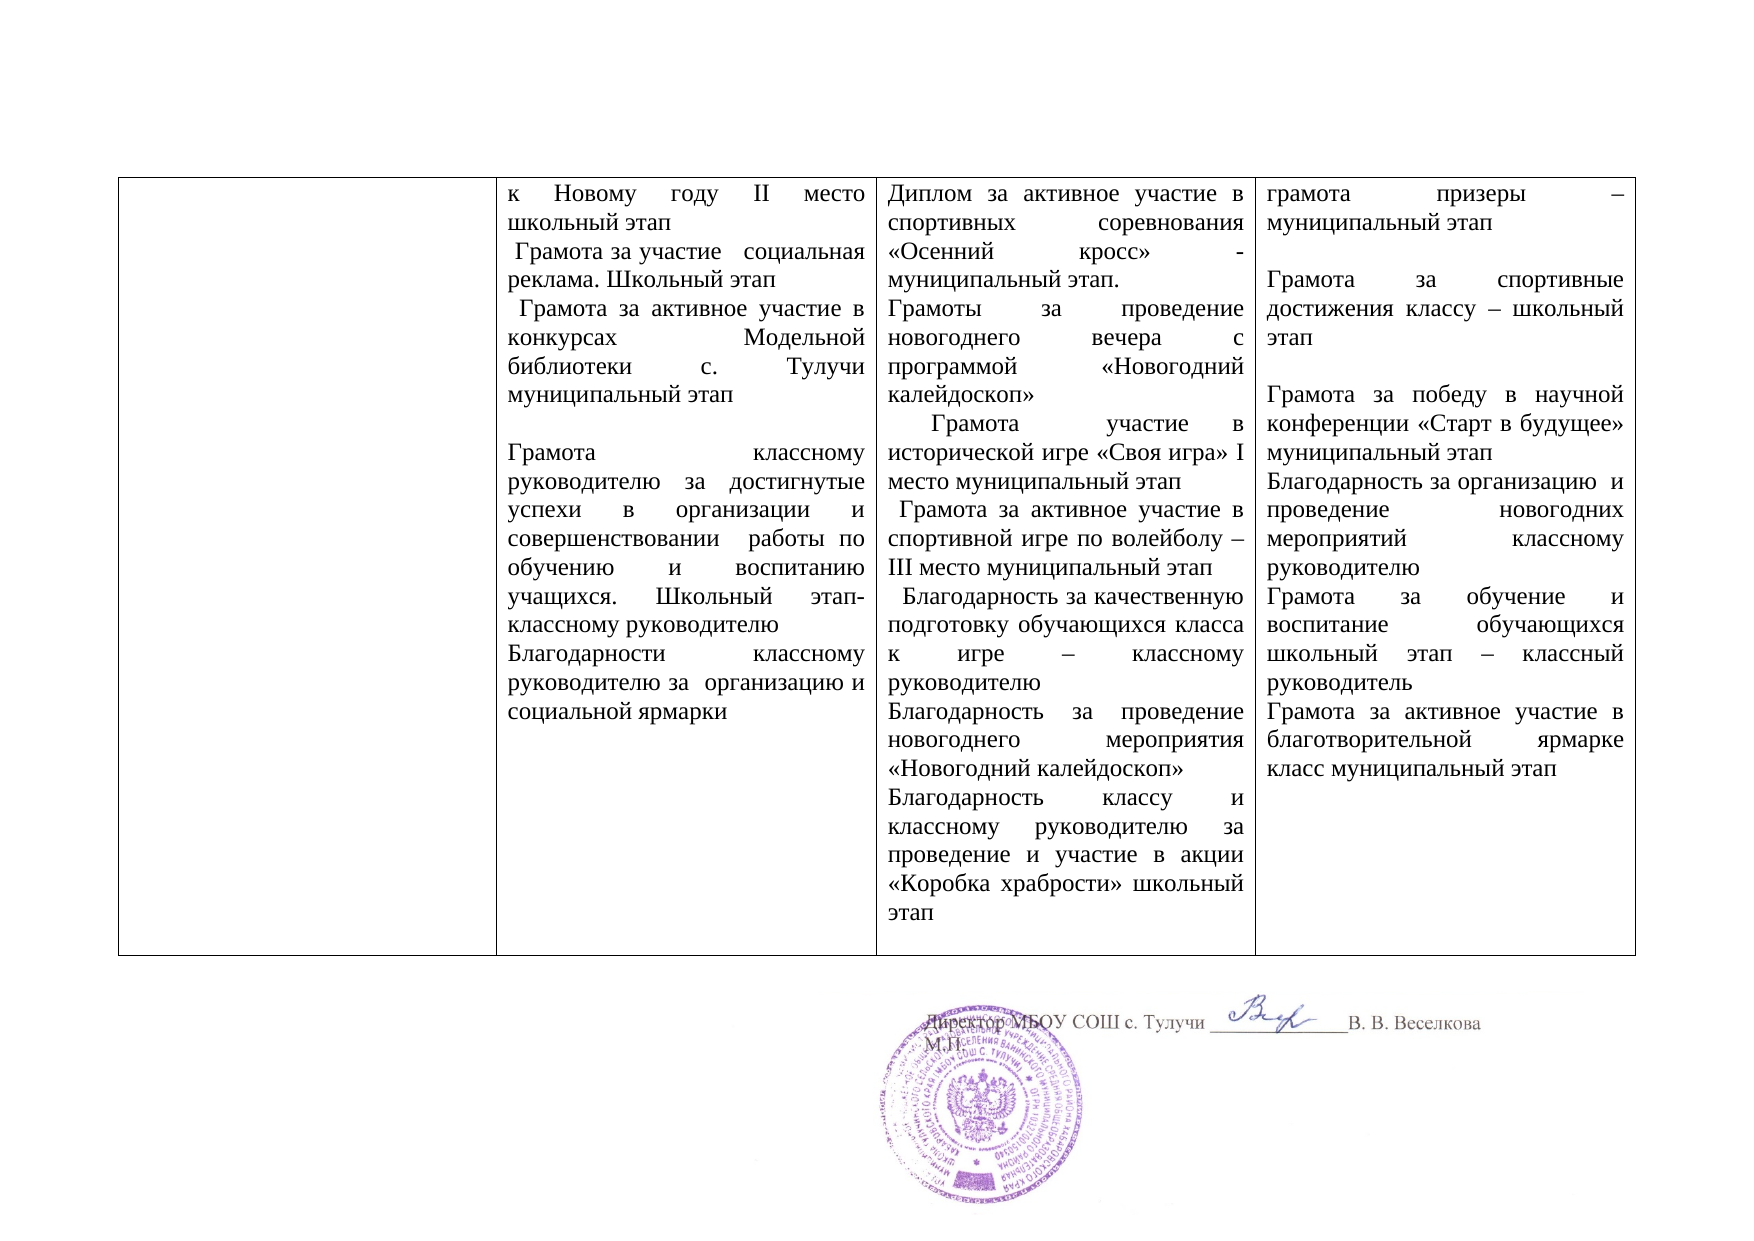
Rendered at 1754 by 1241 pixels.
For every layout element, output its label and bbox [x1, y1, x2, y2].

table_cell [497, 178, 876, 954]
table_cell [877, 178, 1255, 954]
picture [708, 991, 1583, 1215]
table_cell [1256, 178, 1635, 954]
table_cell [119, 178, 496, 954]
